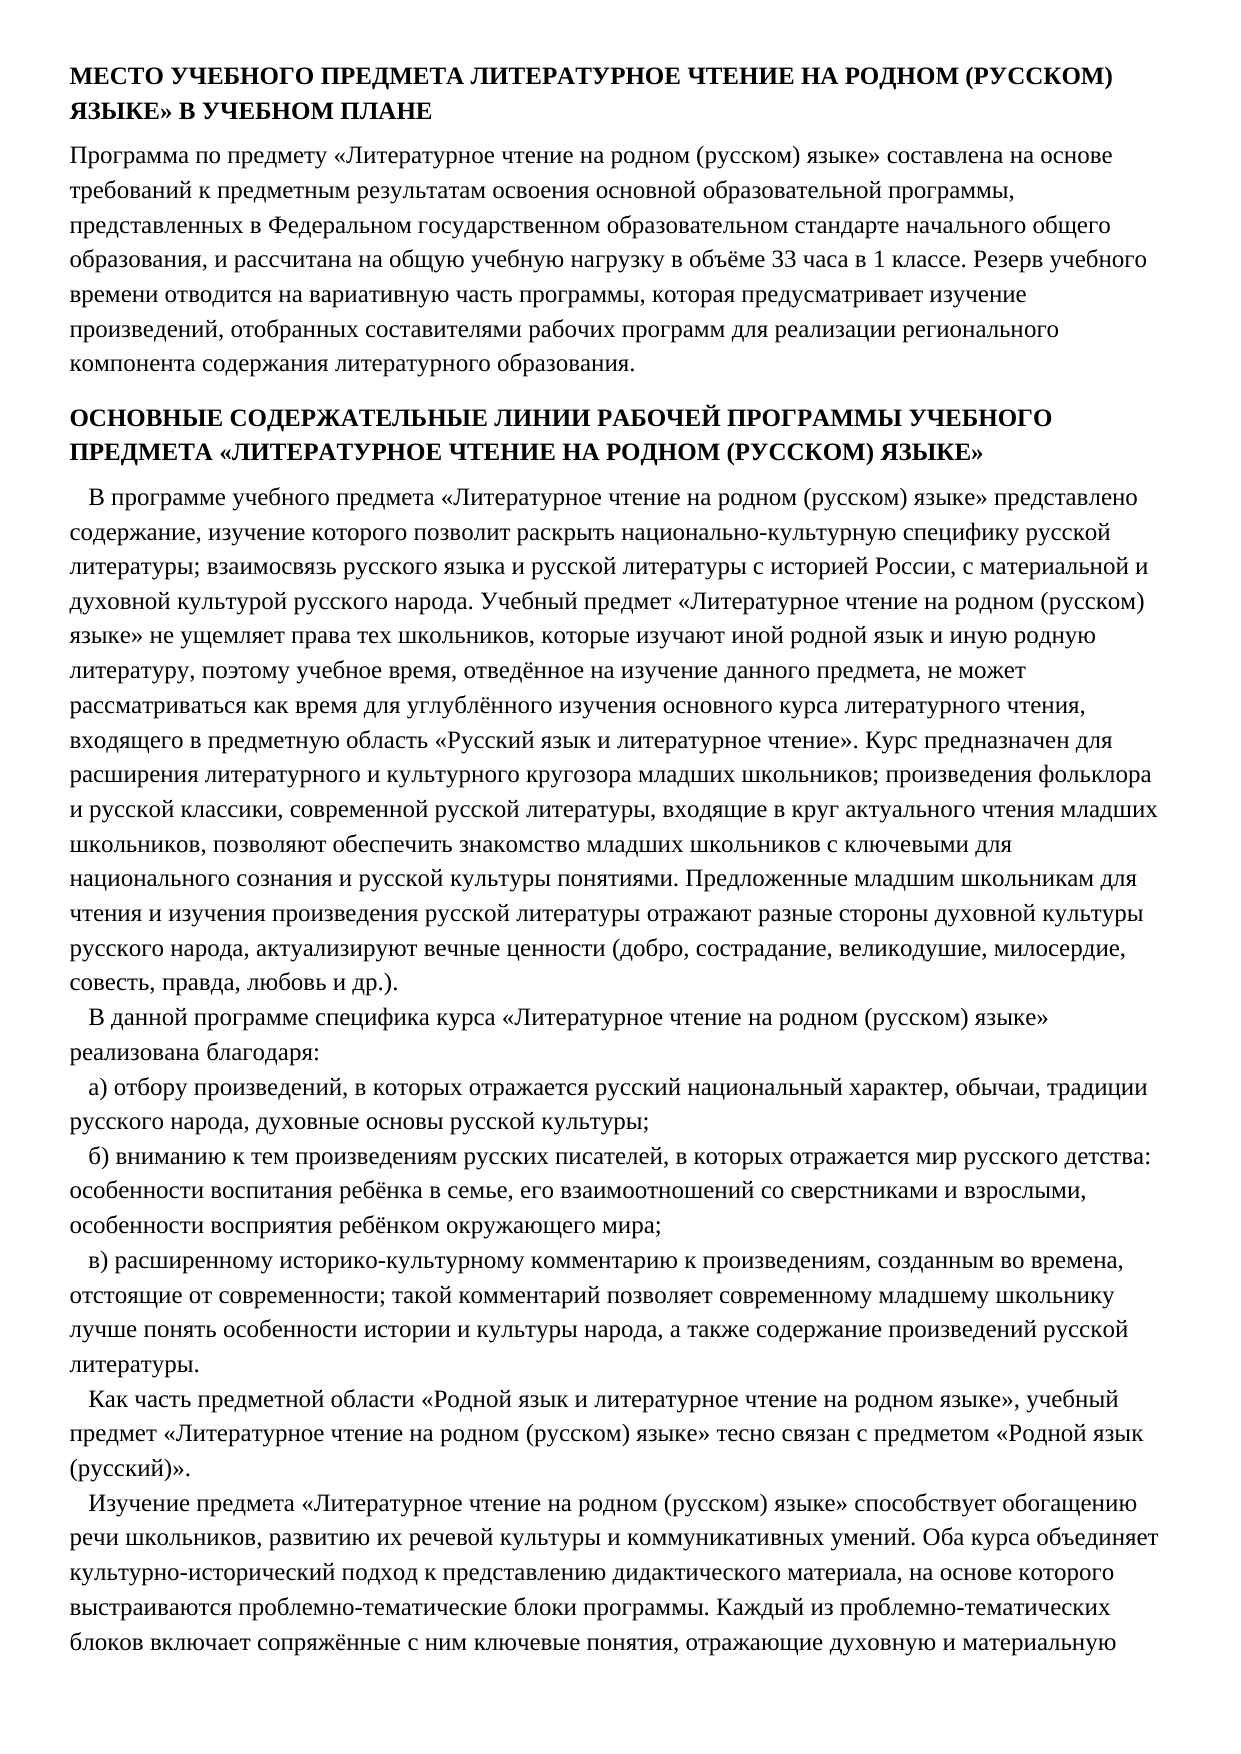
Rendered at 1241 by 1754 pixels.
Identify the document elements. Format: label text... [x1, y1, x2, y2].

text в) расширенному историко-культурному комментарию к произведениям, созданным во времена, отстоящие от современности; такой комментарий позволяет современному младшему школьнику лучше понять особенности истории и культуры народа, а также содержание произведений русской литературы. [69, 1245, 1131, 1378]
text Изучение предмета «Литературное чтение на родном (русском) языке» способствует обогащению речи школьников, развитию их речевой культуры и коммуникативных умений. Оба курса объединяет культурно-исторический подход к представлению дидактического материала, на основе которого выстраиваются проблемно-тематические блоки программы. Каждый из проблемно-тематических блоков включает сопряжённые с ним ключевые понятия, отражающие духовную и материальную [69, 1488, 1160, 1655]
text б) вниманию к тем произведениям русских писателей, в которых отражается мир русского детства: особенности воспитания ребёнка в семье, его взаимоотношений со сверстниками и взрослыми, особенности восприятия ребёнком окружающего мира; [69, 1141, 1154, 1239]
text МЕСТО УЧЕБНОГО ПРЕДМЕТА ЛИТЕРАТУРНОЕ ЧТЕНИЕ НА РОДНОМ (РУССКОМ) ЯЗЫКЕ» В УЧЕБНОМ ПЛАНЕ [69, 61, 1182, 124]
text В программе учебного предмета «Литературное чтение на родном (русском) языке» представлено содержание, изучение которого позволит раскрыть национально-культурную специфику русской литературы; взаимосвязь русского языка и русской литературы с историей России, с материальной и духовной культурой русского народа. Учебный предмет «Литературное чтение на родном (русском) языке» не ущемляет права тех школьников, которые изучают иной родной язык и иную родную литературу, поэтому учебное время, отведённое на изучение данного предмета, не может рассматриваться как время для углублённого изучения основного курса литературного чтения, входящего в предметную область «Русский язык и литературное чтение». Курс предназначен для расширения литературного и культурного кругозора младших школьников; произведения фольклора и русской классики, современной русской литературы, входящие в круг актуального чтения младших школьников, позволяют обеспечить знакомство младших школьников с ключевыми для национального сознания и русской культуры понятиями. Предложенные младшим школьникам для чтения и изучения произведения русской литературы отражают разные стороны духовной культуры русского народа, актуализируют вечные ценности (добро, сострадание, великодушие, милосердие, совесть, правда, любовь и др.). [69, 482, 1161, 996]
text ОСНОВНЫЕ СОДЕРЖАТЕЛЬНЫЕ ЛИНИИ РАБОЧЕЙ ПРОГРАММЫ УЧЕБНОГО ПРЕДМЕТА «ЛИТЕРАТУРНОЕ ЧТЕНИЕ НА РОДНОМ (РУССКОМ) ЯЗЫКЕ» [69, 403, 1182, 466]
text Как часть предметной области «Родной язык и литературное чтение на родном языке», учебный предмет «Литературное чтение на родном (русском) языке» тесно связан с предметом «Родной язык (русский)». [69, 1384, 1146, 1482]
text Программа по предмету «Литературное чтение на родном (русском) языке» составлена на основе требований к предметным результатам освоения основной образовательной программы, представленных в Федеральном государственном образовательном стандарте начального общего образования, и рассчитана на общую учебную нагрузку в объёме 33 часа в 1 классе. Резерв учебного времени отводится на вариативную часть программы, которая предусматривает изучение произведений, отобранных составителями рабочих программ для реализации регионального компонента содержания литературного образования. [69, 140, 1150, 377]
text а) отбору произведений, в которых отражается русский национальный характер, обычаи, традиции русского народа, духовные основы русской культуры; [69, 1072, 1151, 1135]
text В данной программе специфика курса «Литературное чтение на родном (русском) языке» реализована благодаря: [69, 1002, 1052, 1066]
